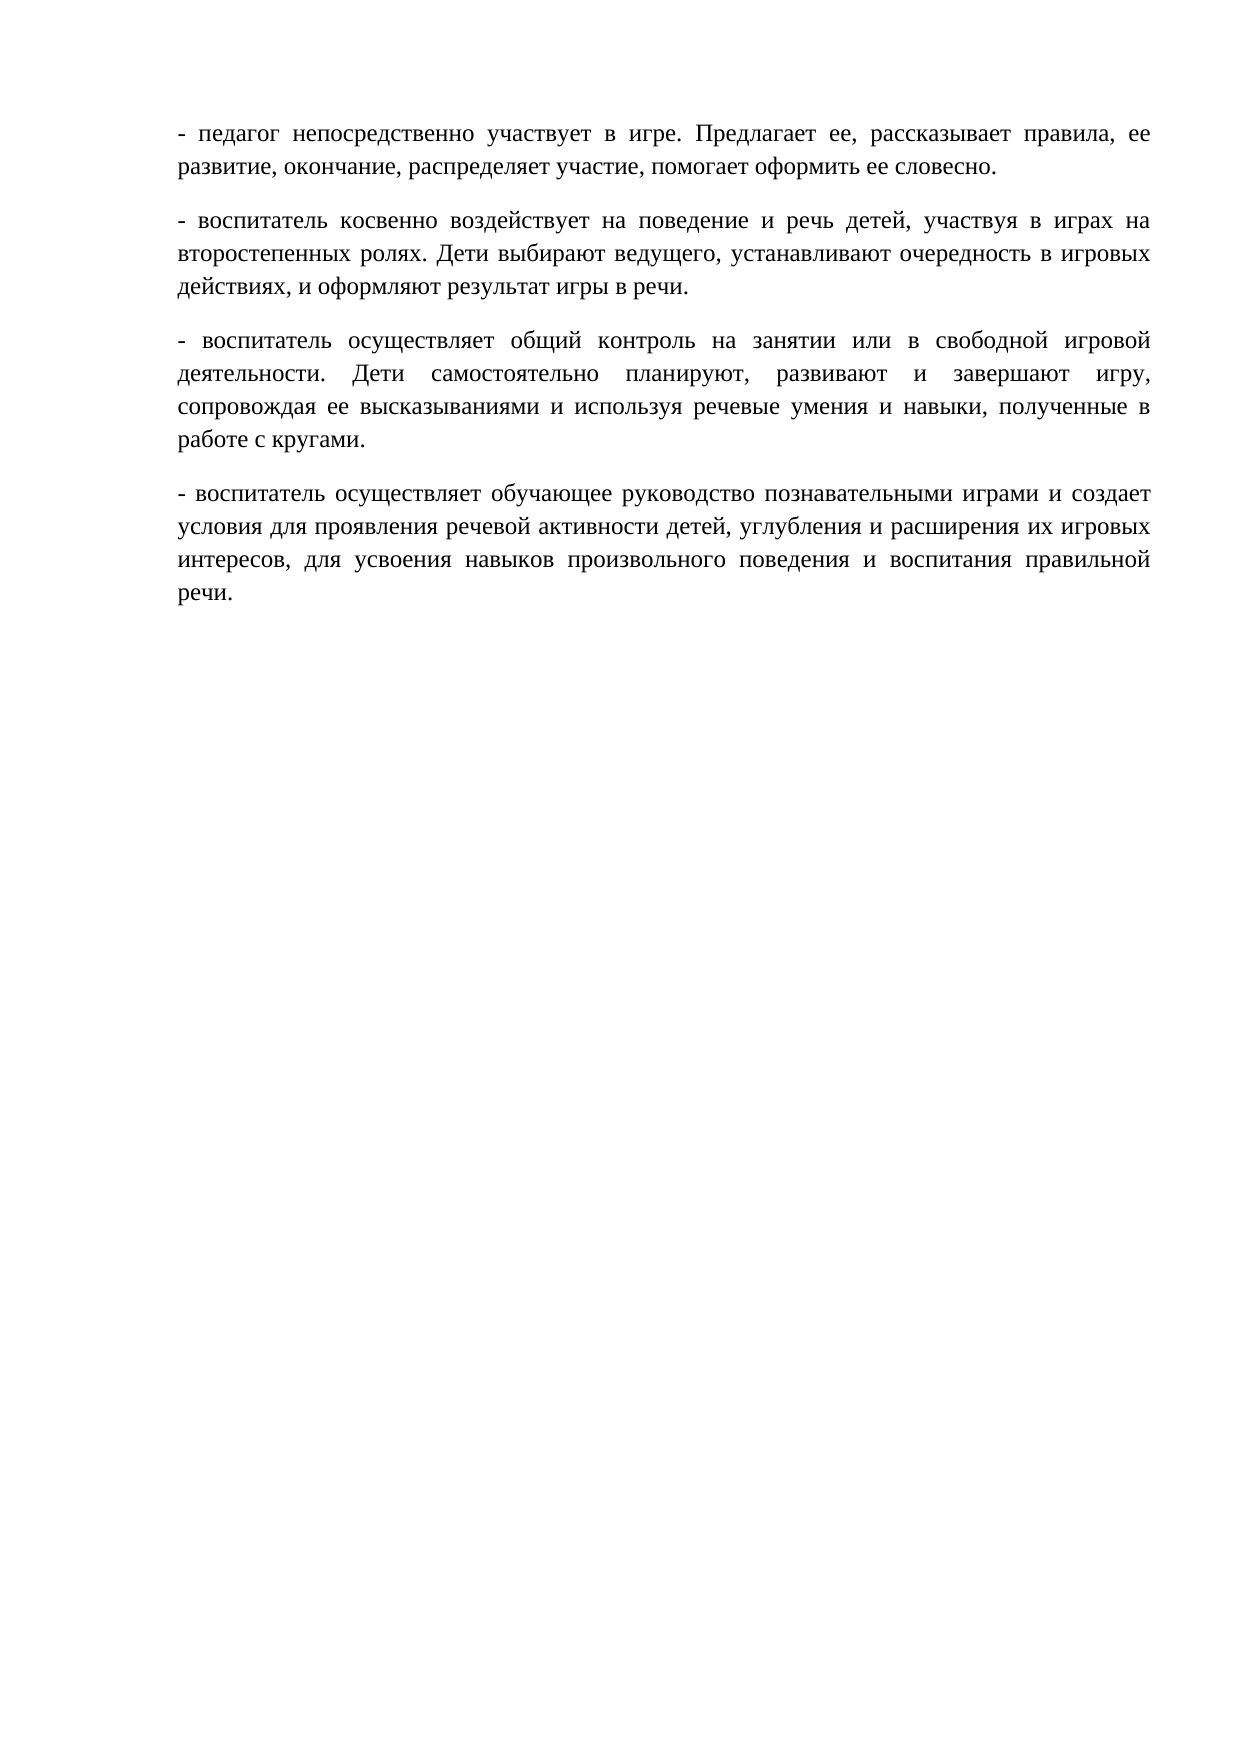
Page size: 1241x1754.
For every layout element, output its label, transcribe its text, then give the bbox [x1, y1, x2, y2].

text - воспитатель осуществляет общий контроль на занятии или в свободной игровой деятельности. Дети самостоятельно планируют, развивают и завершают игру, сопровождая ее высказываниями и используя речевые умения и навыки, полученные в работе с кругами. [177, 325, 1152, 453]
text - воспитатель косвенно воздействует на поведение и речь детей, участвуя в играх на второстепенных ролях. Дети выбирают ведущего, устанавливают очередность в игровых действиях, и оформляют результат игры в речи. [177, 205, 1152, 300]
text - воспитатель осуществляет обучающее руководство познавательными играми и создает условия для проявления речевой активности детей, углубления и расширения их игровых интересов, для усвоения навыков произвольного поведения и воспитания правильной речи. [177, 478, 1152, 606]
text - педагог непосредственно участвует в игре. Предлагает ее, рассказывает правила, ее развитие, окончание, распределяет участие, помогает оформить ее словесно. [177, 118, 1152, 180]
